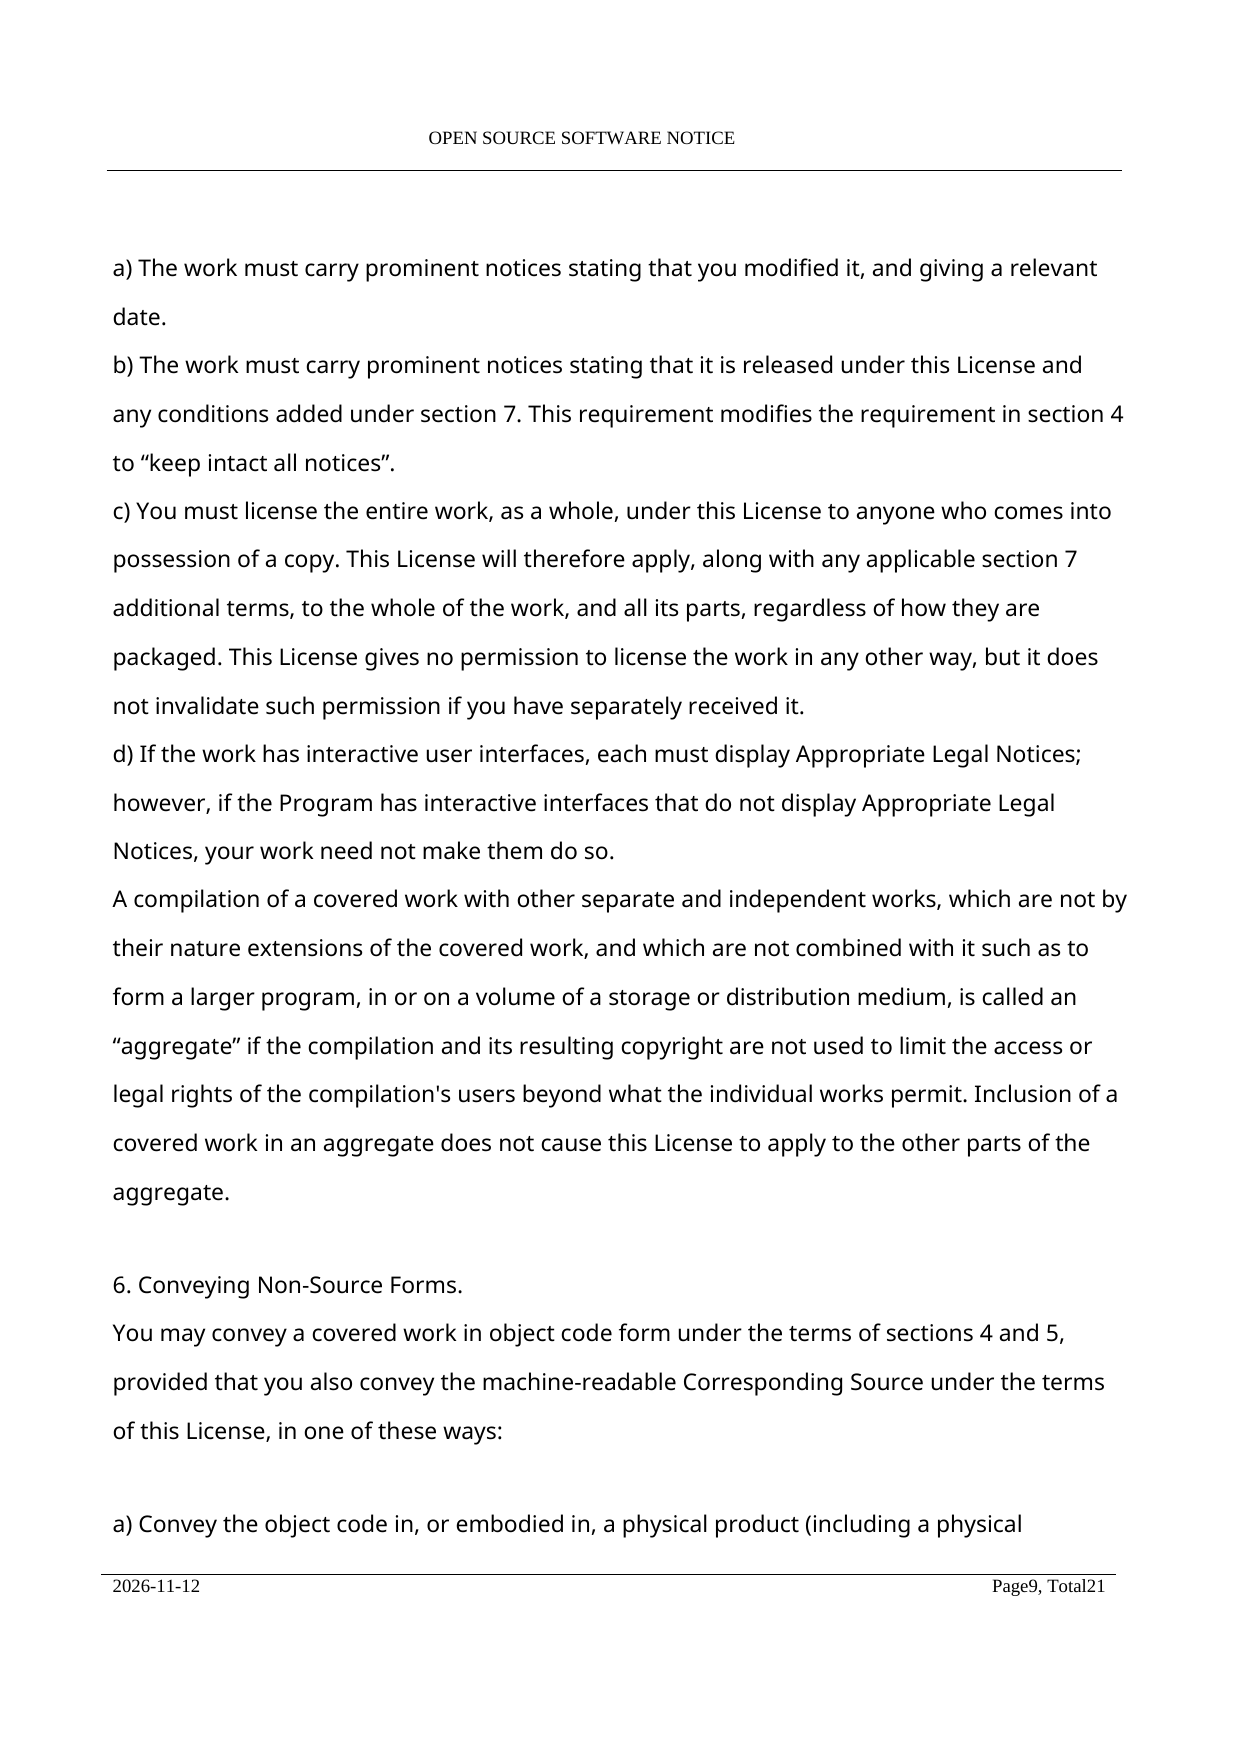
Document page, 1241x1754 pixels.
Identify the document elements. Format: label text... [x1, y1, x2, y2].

text b) The work must carry prominent notices stating that it is released under this License and any conditions added under section 7. This requirement modifies the requirement in section 4 to “keep intact all notices”. [112, 348, 1128, 478]
text 6. Conveying Non-Source Forms. [112, 1268, 1128, 1301]
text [112, 1507, 1128, 1540]
text c) You must license the entire work, as a whole, under this License to anyone who comes into possession of a copy. This License will therefore apply, along with any applicable section 7 additional terms, to the whole of the work, and all its parts, regardless of how they are packaged. This License gives no permission to license the work in any other way, but it does not invalidate such permission if you have separately received it. [112, 494, 1128, 721]
text d) If the work has interactive user interfaces, each must display Appropriate Legal Notices; however, if the Program has interactive interfaces that do not display Appropriate Legal Notices, your work need not make them do so. [112, 737, 1128, 867]
text A compilation of a covered work with other separate and independent works, which are not by their nature extensions of the covered work, and which are not combined with it such as to form a larger program, in or on a volume of a storage or distribution medium, is called an “aggregate” if the compilation and its resulting copyright are not used to limit the access or legal rights of the compilation's users beyond what the individual works permit. Inclusion of a covered work in an aggregate does not cause this License to apply to the other parts of the aggregate. [112, 883, 1128, 1208]
text a) The work must carry prominent notices stating that you modified it, and giving a relevant date. [112, 251, 1128, 333]
text You may convey a covered work in object code form under the terms of sections 4 and 5, provided that you also convey the machine-readable Corresponding Source under the terms of this License, in one of these ways: [112, 1317, 1128, 1447]
